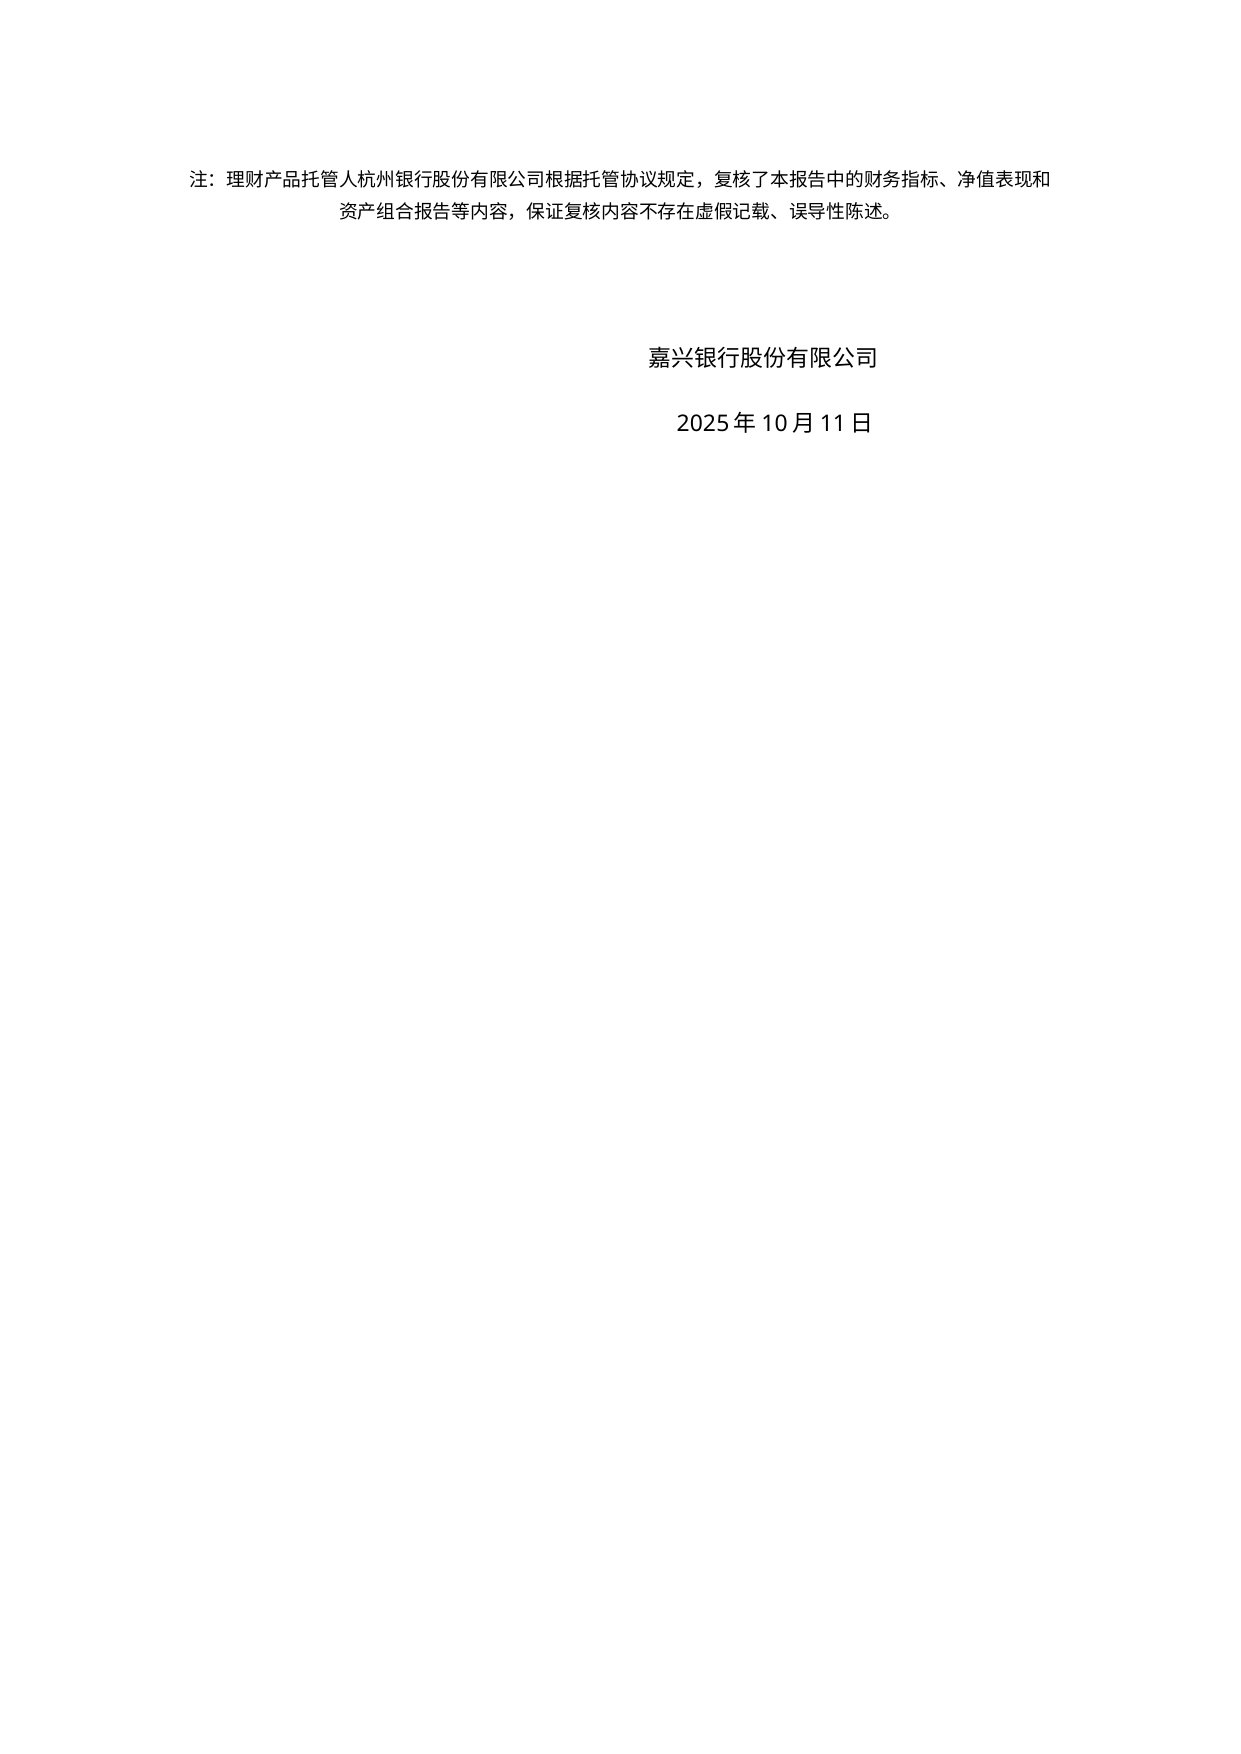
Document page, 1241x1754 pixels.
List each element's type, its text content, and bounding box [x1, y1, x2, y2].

text 2025年10月11日 [187, 389, 1053, 454]
text 嘉兴银行股份有限公司 [187, 324, 1053, 389]
text 注：理财产品托管人杭州银行股份有限公司根据托管协议规定，复核了本报告中的财务指标、净值表现和资产组合报告等内容，保证复核内容不存在虚假记载、误导性陈述。 [187, 162, 1053, 227]
